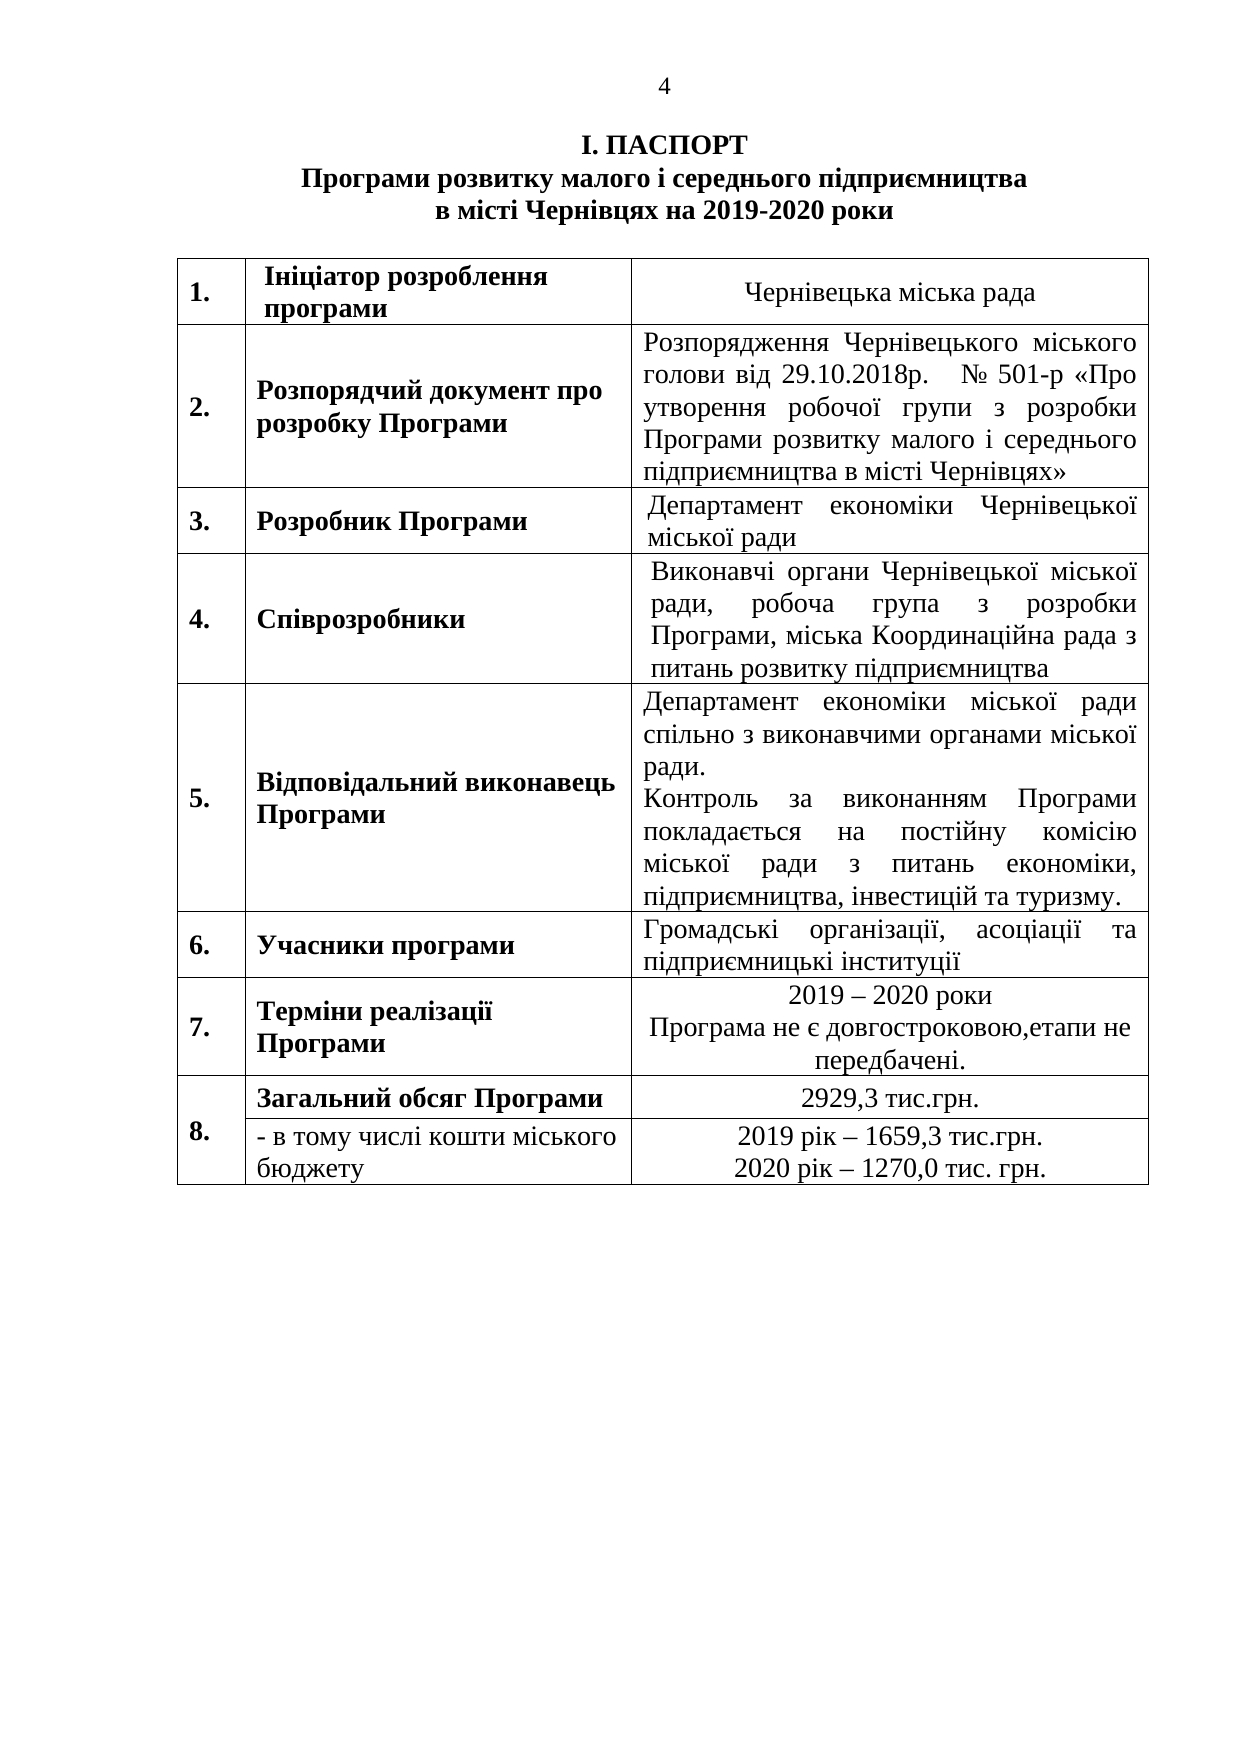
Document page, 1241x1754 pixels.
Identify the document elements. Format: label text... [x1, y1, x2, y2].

table_cell 2019 рік – 1659,3 тис.грн. 2020 рік – 1270,0 тис. грн. [632, 1119, 1148, 1184]
table_cell [178, 554, 245, 683]
table_cell Терміни реалізації Програми [246, 978, 631, 1075]
table_cell Громадські організації, асоціації та підприємницькі інституції [632, 912, 1148, 977]
text в місті Чернівцях на 2019-2020 роки [177, 193, 1152, 226]
text Програми розвитку малого і середнього підприємництва [177, 161, 1152, 193]
table_cell Відповідальний виконавець Програми [246, 684, 631, 911]
table_cell Загальний обсяг Програми [246, 1076, 631, 1118]
table_header Чернівецька міська рада [632, 259, 1148, 324]
table_cell Співрозробники [246, 554, 631, 683]
table_cell [178, 978, 245, 1075]
table_cell Департамент економіки міської ради спільно з виконавчими органами міської ради. Контроль за виконанням Програми покладається на постійну комісію міської ради з питань економіки, підприємництва, інвестицій та туризму. [632, 684, 1148, 911]
table_cell [178, 488, 245, 553]
table_cell [178, 684, 245, 911]
table_header Ініціатор розроблення програми [246, 259, 631, 324]
table_cell 2019 – 2020 роки Програма не є довгостроковою,етапи не передбачені. [632, 978, 1148, 1075]
table_cell Розпорядчий документ про розробку Програми [246, 325, 631, 487]
table_cell Виконавчі органи Чернівецької міської ради, робоча група з розробки Програми, міська Координаційна рада з питань розвитку підприємництва [632, 554, 1148, 683]
table_cell Розпорядження Чернівецького міського голови від 29.10.2018р. № 501-р «Про утворення робочої групи з розробки Програми розвитку малого і середнього підприємництва в місті Чернівцях» [632, 325, 1148, 487]
table_cell [178, 325, 245, 487]
table_header [178, 259, 245, 324]
table_cell [178, 912, 245, 977]
table_cell Розробник Програми [246, 488, 631, 553]
table_cell Департамент економіки Чернівецької міської ради [632, 488, 1148, 553]
table_cell Учасники програми [246, 912, 631, 977]
table_cell - в тому числі кошти міського бюджету [246, 1119, 631, 1184]
table_cell [178, 1076, 245, 1184]
table_cell 2929,3 тис.грн. [632, 1076, 1148, 1118]
text І. паспорт [177, 128, 1152, 161]
